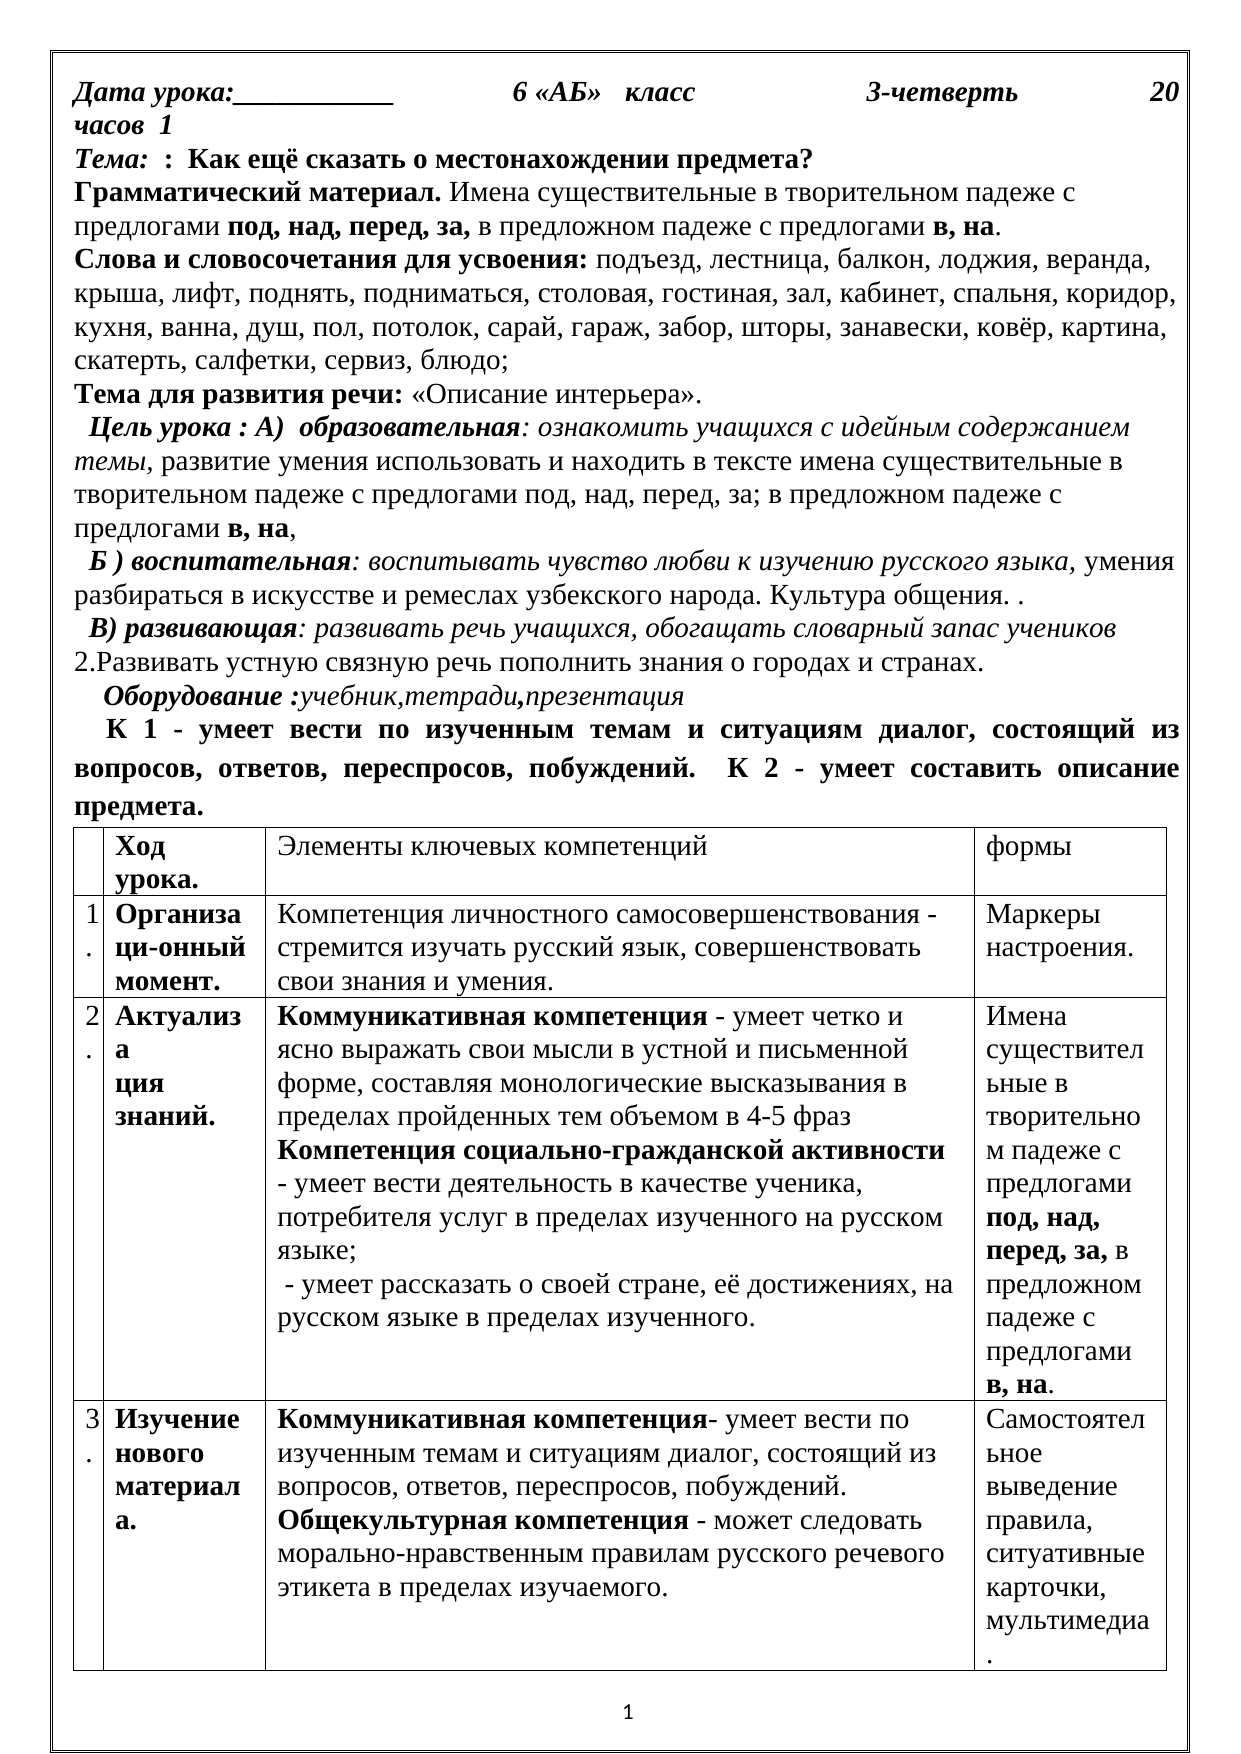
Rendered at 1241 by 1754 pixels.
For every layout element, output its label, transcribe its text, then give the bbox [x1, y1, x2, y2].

table_cell Компетенция личностного самосовершенствования - стремится изучать русский язык, совершенствовать свои знания и умения. [266, 896, 974, 997]
table_cell 3. [74, 1401, 103, 1669]
table_cell Имена существительные в творительном падеже с предлогами под, над, перед, за, в предложном падеже с предлогами в, на. [975, 998, 1166, 1400]
text Тема для развития речи: «Описание интерьера». [74, 376, 1181, 409]
table_cell Организаци-онный момент. [104, 896, 265, 997]
table_cell Коммуникативная компетенция- умеет вести по изученным темам и ситуациям диалог, состоящий из вопросов, ответов, переспросов, побуждений. Общекультурная компетенция - может следовать морально-нравственным правилам русского речевого этикета в пределах изучаемого. [266, 1401, 974, 1669]
text Слова и словосочетания для усвоения: подъезд, лестница, балкон, лоджия, веранда, крыша, лифт, поднять, подниматься, столовая, гостиная, зал, кабинет, спальня, коридор, кухня, ванна, душ, пол, потолок, сарай, гараж, забор, шторы, занавески, ковёр, картина, скатерть, салфетки, сервиз, блюдо; [74, 242, 1181, 376]
table_header Элементы ключевых компетенций [266, 828, 974, 895]
table_cell Изучение нового материала. [104, 1401, 265, 1669]
table_header формы [975, 828, 1166, 895]
table_cell 2. [74, 998, 103, 1400]
text Оборудование :учебник,тетради,презентация [74, 678, 1181, 711]
text Грамматический материал. Имена существительные в творительном падеже с предлогами под, над, перед, за, в предложном падеже с предлогами в, на. [74, 174, 1181, 242]
table_cell Маркеры настроения. [975, 896, 1166, 997]
text Цель урока : A) образовательная: ознакомить учащихся с идейным содержанием темы, развитие умения использовать и находить в тексте имена существительные в творительном падеже с предлогами под, над, перед, за; в предложном падеже с предлогами в, на, [74, 409, 1181, 543]
text Б ) воспитательная: воспитывать чувство любви к изучению русского языка, умения разбираться в искусстве и ремеслах узбекского народа. Культура общения. . [74, 543, 1181, 611]
text Дата урока:___________ 6 «АБ» класс 3-четверть 20 часов 1 [74, 74, 1181, 141]
table_cell Актуализа ция знаний. [104, 998, 265, 1400]
text К 1 - умеет вести по изученным темам и ситуациям диалог, состоящий из вопросов, ответов, переспросов, побуждений. К 2 - умеет составить описание предмета. [74, 711, 1181, 822]
text В) развивающая: развивать речь учащихся, обогащать словарный запас учеников [74, 611, 1181, 644]
table_cell Самостоятельное выведение правила, ситуативные карточки, мультимедиа. [975, 1401, 1166, 1669]
table_header [74, 828, 103, 895]
table_header Ход урока. [104, 828, 265, 895]
table_cell Коммуникативная компетенция - умеет четко и ясно выражать свои мысли в устной и письменной форме, составляя монологические высказывания в пределах пройденных тем объемом в 4-5 фраз Компетенция социально-гражданской активности - умеет вести деятельность в качестве ученика, потребителя услуг в пределах изученного на русском языке; - умеет рассказать о своей стране, её достижениях, на русском языке в пределах изученного. [266, 998, 974, 1400]
text 2.Развивать устную связную речь пополнить знания о городах и странах. [74, 644, 1181, 678]
text Тема: : Как ещё сказать о местонахождении предмета? [74, 141, 1181, 174]
table_cell 1. [74, 896, 103, 997]
